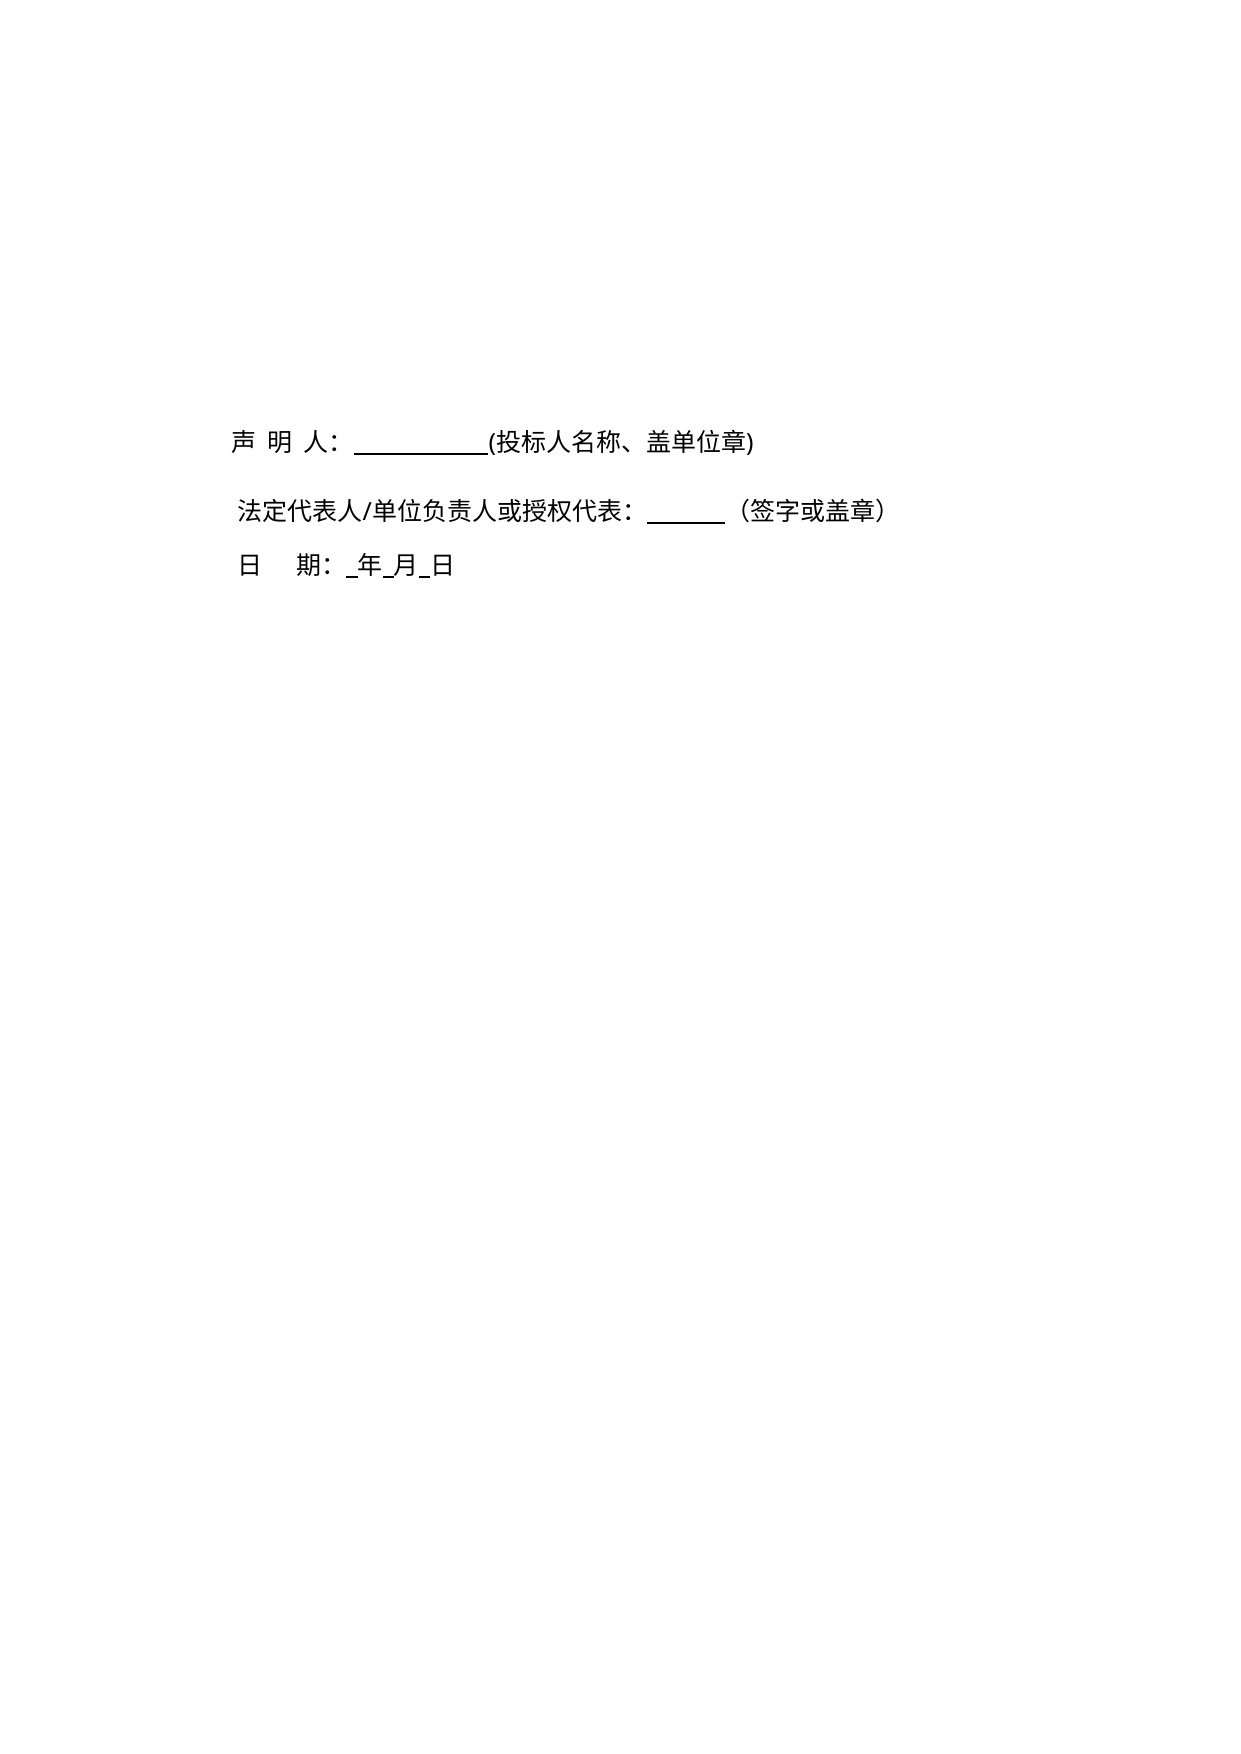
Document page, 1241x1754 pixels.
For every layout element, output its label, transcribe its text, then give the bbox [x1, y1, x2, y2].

text 法定代表人/单位负责人或授权代表： （签字或盖章） [187, 491, 1053, 527]
text 声 明 人： (投标人名称、盖单位章) [187, 408, 1053, 473]
text 日 期： 年 月 日 [187, 545, 1053, 582]
